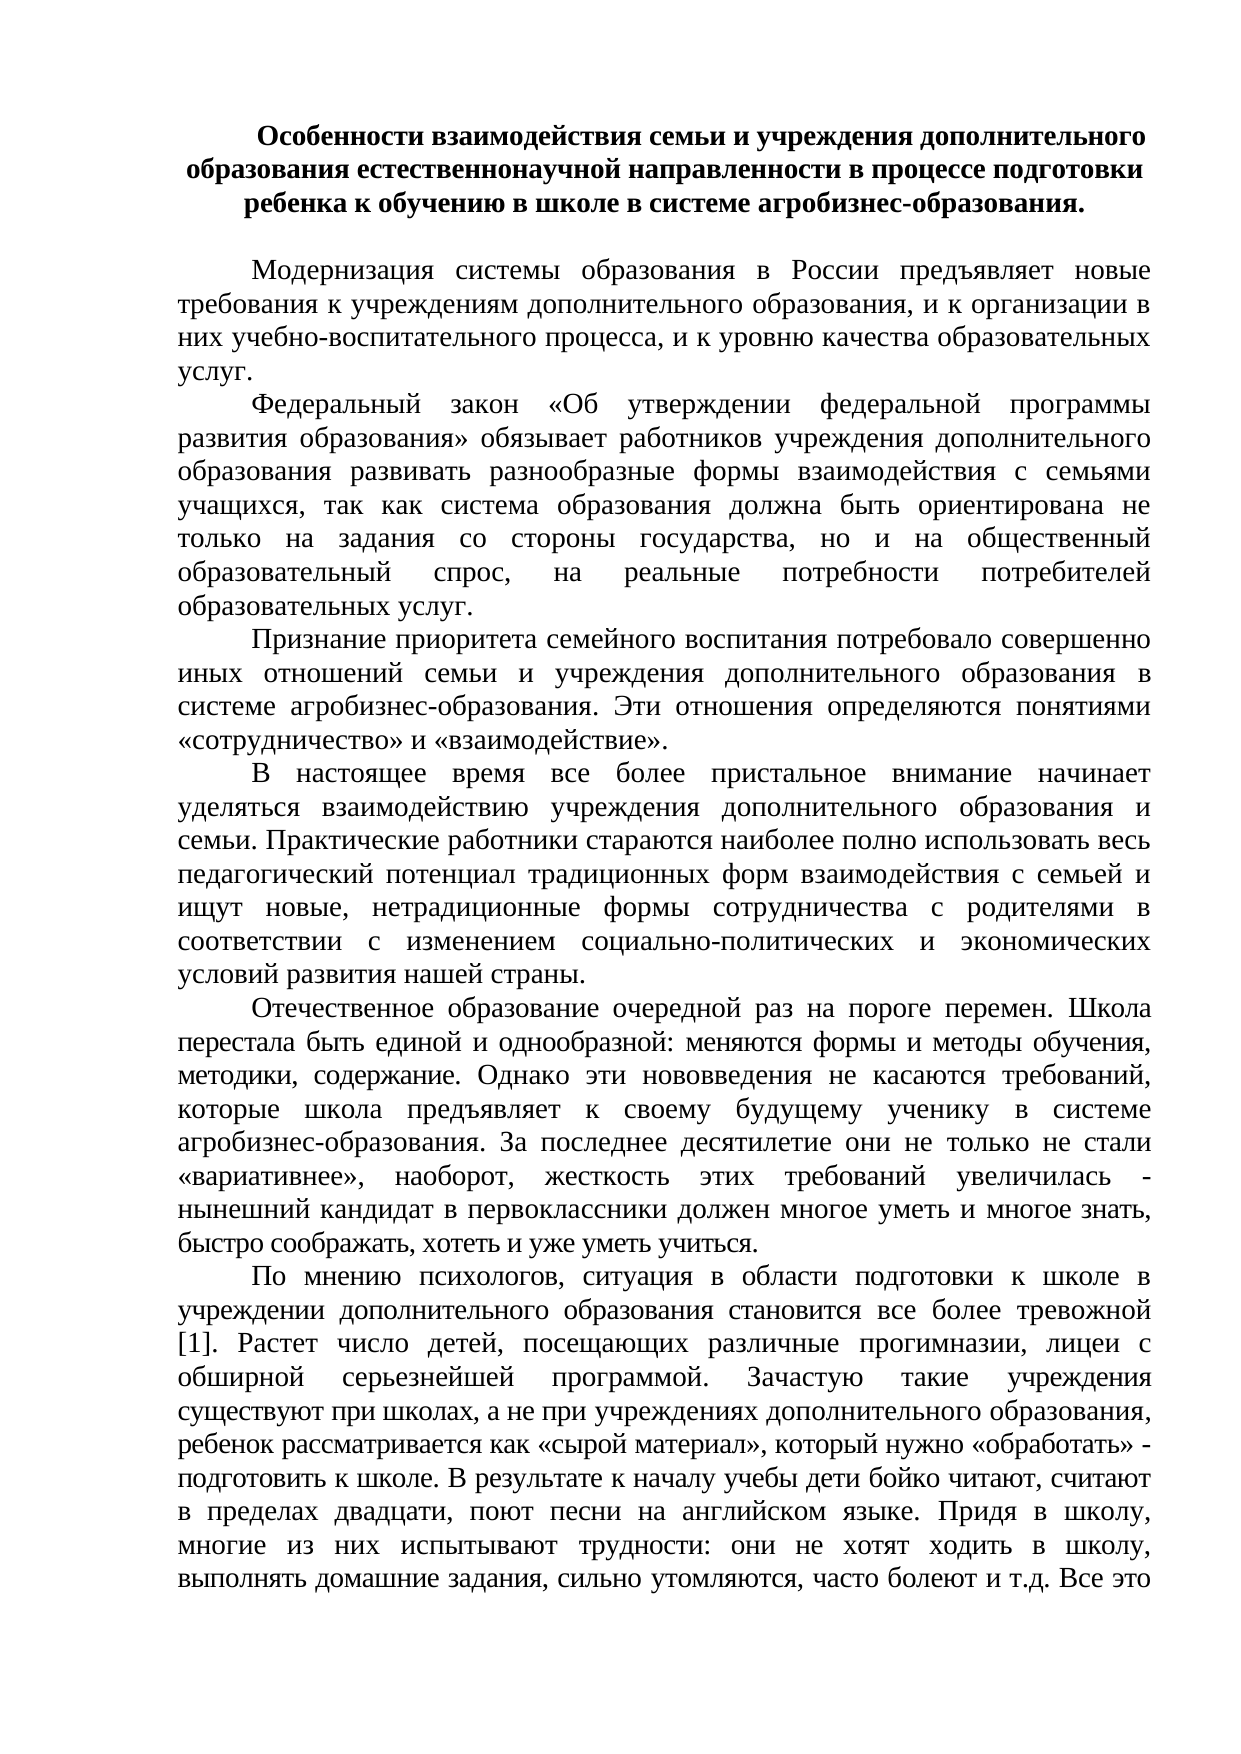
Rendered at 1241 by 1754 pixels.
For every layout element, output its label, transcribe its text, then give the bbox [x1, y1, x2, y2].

text Модернизация системы образования в России предъявляет новые требования к учреждениям дополнительного образования, и к организации в них учебно-воспитательного процесса, и к уровню качества образовательных услуг. [177, 252, 1152, 386]
text Признание приоритета семейного воспитания потребовало совершенно иных отношений семьи и учреждения дополнительного образования в системе агробизнес-образования. Эти отношения определяются понятиями «сотрудничество» и «взаимодействие». [177, 621, 1152, 755]
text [177, 1258, 1152, 1594]
text В настоящее время все более пристальное внимание начинает уделяться взаимодействию учреждения дополнительного образования и семьи. Практические работники стараются наиболее полно использовать весь педагогический потенциал традиционных форм взаимодействия с семьей и ищут новые, нетрадиционные формы сотрудничества с родителями в соответствии с изменением социально-политических и экономических условий развития нашей страны. [177, 755, 1152, 990]
text Отечественное образование очередной раз на пороге перемен. Школа перестала быть единой и однообразной: меняются формы и методы обучения, методики, содержание. Однако эти нововведения не касаются требований, которые школа предъявляет к своему будущему ученику в системе агробизнес-образования. За последнее десятилетие они не только не стали «вариативнее», наоборот, жесткость этих требований увеличилась - нынешний кандидат в первоклассники должен многое уметь и многое знать, быстро соображать, хотеть и уже уметь учиться. [177, 990, 1152, 1258]
text Федеральный закон «Об утверждении федеральной программы развития образования» обязывает работников учреждения дополнительного образования развивать разнообразные формы взаимодействия с семьями учащихся, так как система образования должна быть ориентирована не только на задания со стороны государства, но и на общественный образовательный спрос, на реальные потребности потребителей образовательных услуг. [177, 386, 1152, 621]
text Особенности взаимодействия семьи и учреждения дополнительного образования естественнонаучной направленности в процессе подготовки ребенка к обучению в школе в системе агробизнес-образования. [177, 118, 1152, 219]
